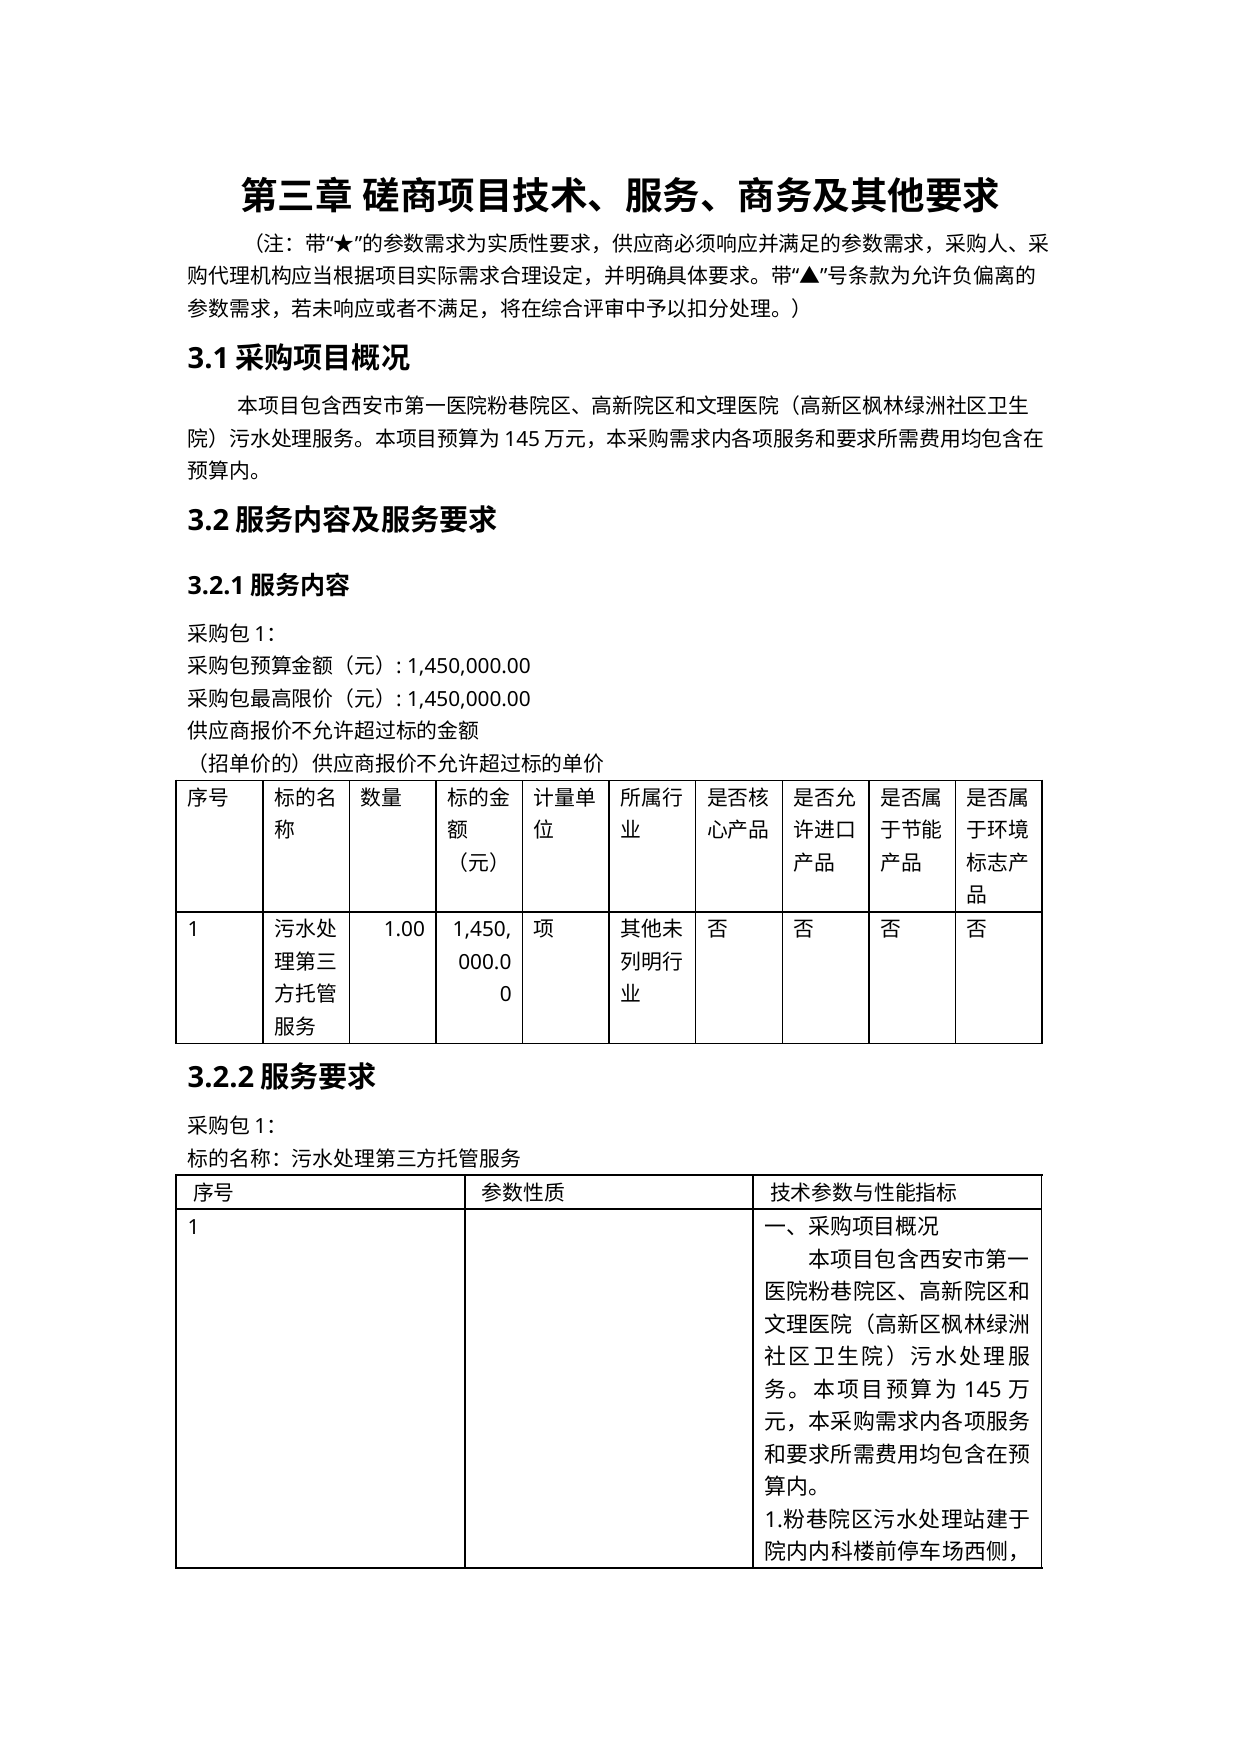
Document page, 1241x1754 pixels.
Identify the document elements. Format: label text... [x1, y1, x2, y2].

text 3.2.1服务内容 [187, 552, 1053, 617]
table_header 计量单位 [523, 781, 608, 911]
text 本项目包含西安市第一医院粉巷院区、高新院区和文理医院（高新区枫林绿洲社区卫生院）污水处理服务。本项目预算为145万元，本采购需求内各项服务和要求所需费用均包含在预算内。 [187, 389, 1053, 487]
table_cell [466, 1210, 752, 1567]
text （注：带“★”的参数需求为实质性要求，供应商必须响应并满足的参数需求，采购人、采购代理机构应当根据项目实际需求合理设定，并明确具体要求。带“▲”号条款为允许负偏离的参数需求，若未响应或者不满足，将在综合评审中予以扣分处理。） [187, 227, 1053, 324]
table_header 参数性质 [466, 1176, 752, 1208]
table_cell 1 [177, 1210, 464, 1567]
text 采购包1： [187, 1109, 1053, 1142]
table_header 数量 [350, 781, 435, 911]
text 标的名称：污水处理第三方托管服务 [187, 1142, 1053, 1174]
table_cell 否 [696, 913, 782, 1043]
text 供应商报价不允许超过标的金额 [187, 714, 1053, 747]
text 采购包1： [187, 617, 1053, 649]
table_header 标的金额 （元） [437, 781, 522, 911]
table_header 是否核心产品 [696, 781, 782, 911]
table_cell 项 [523, 913, 608, 1043]
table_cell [754, 1210, 1041, 1567]
text 3.2服务内容及服务要求 [187, 487, 1053, 552]
table_header 是否属于节能产品 [870, 781, 955, 911]
text 3.1采购项目概况 [187, 324, 1053, 389]
table_header 所属行业 [610, 781, 695, 911]
table_header 序号 [177, 1176, 464, 1208]
table_cell 否 [783, 913, 868, 1043]
table_cell 1 [177, 913, 262, 1043]
text 第三章 磋商项目技术、服务、商务及其他要求 [187, 162, 1053, 227]
table_cell 否 [870, 913, 955, 1043]
table_cell 1,450,000.00 [437, 913, 522, 1043]
table_header 序号 [177, 781, 262, 911]
table_cell 否 [956, 913, 1041, 1043]
text 采购包最高限价（元）: 1,450,000.00 [187, 682, 1053, 714]
table_header 标的名称 [264, 781, 349, 911]
text （招单价的）供应商报价不允许超过标的单价 [187, 747, 1053, 779]
table_header 是否允许进口产品 [783, 781, 868, 911]
table_cell 其他未列明行业 [610, 913, 695, 1043]
table_cell 污水处理第三方托管服务 [264, 913, 349, 1043]
text 采购包预算金额（元）: 1,450,000.00 [187, 649, 1053, 682]
table_header 是否属于环境标志产品 [956, 781, 1041, 911]
text 3.2.2服务要求 [187, 1044, 1053, 1109]
table_header 技术参数与性能指标 [754, 1176, 1041, 1208]
table_cell 1.00 [350, 913, 435, 1043]
